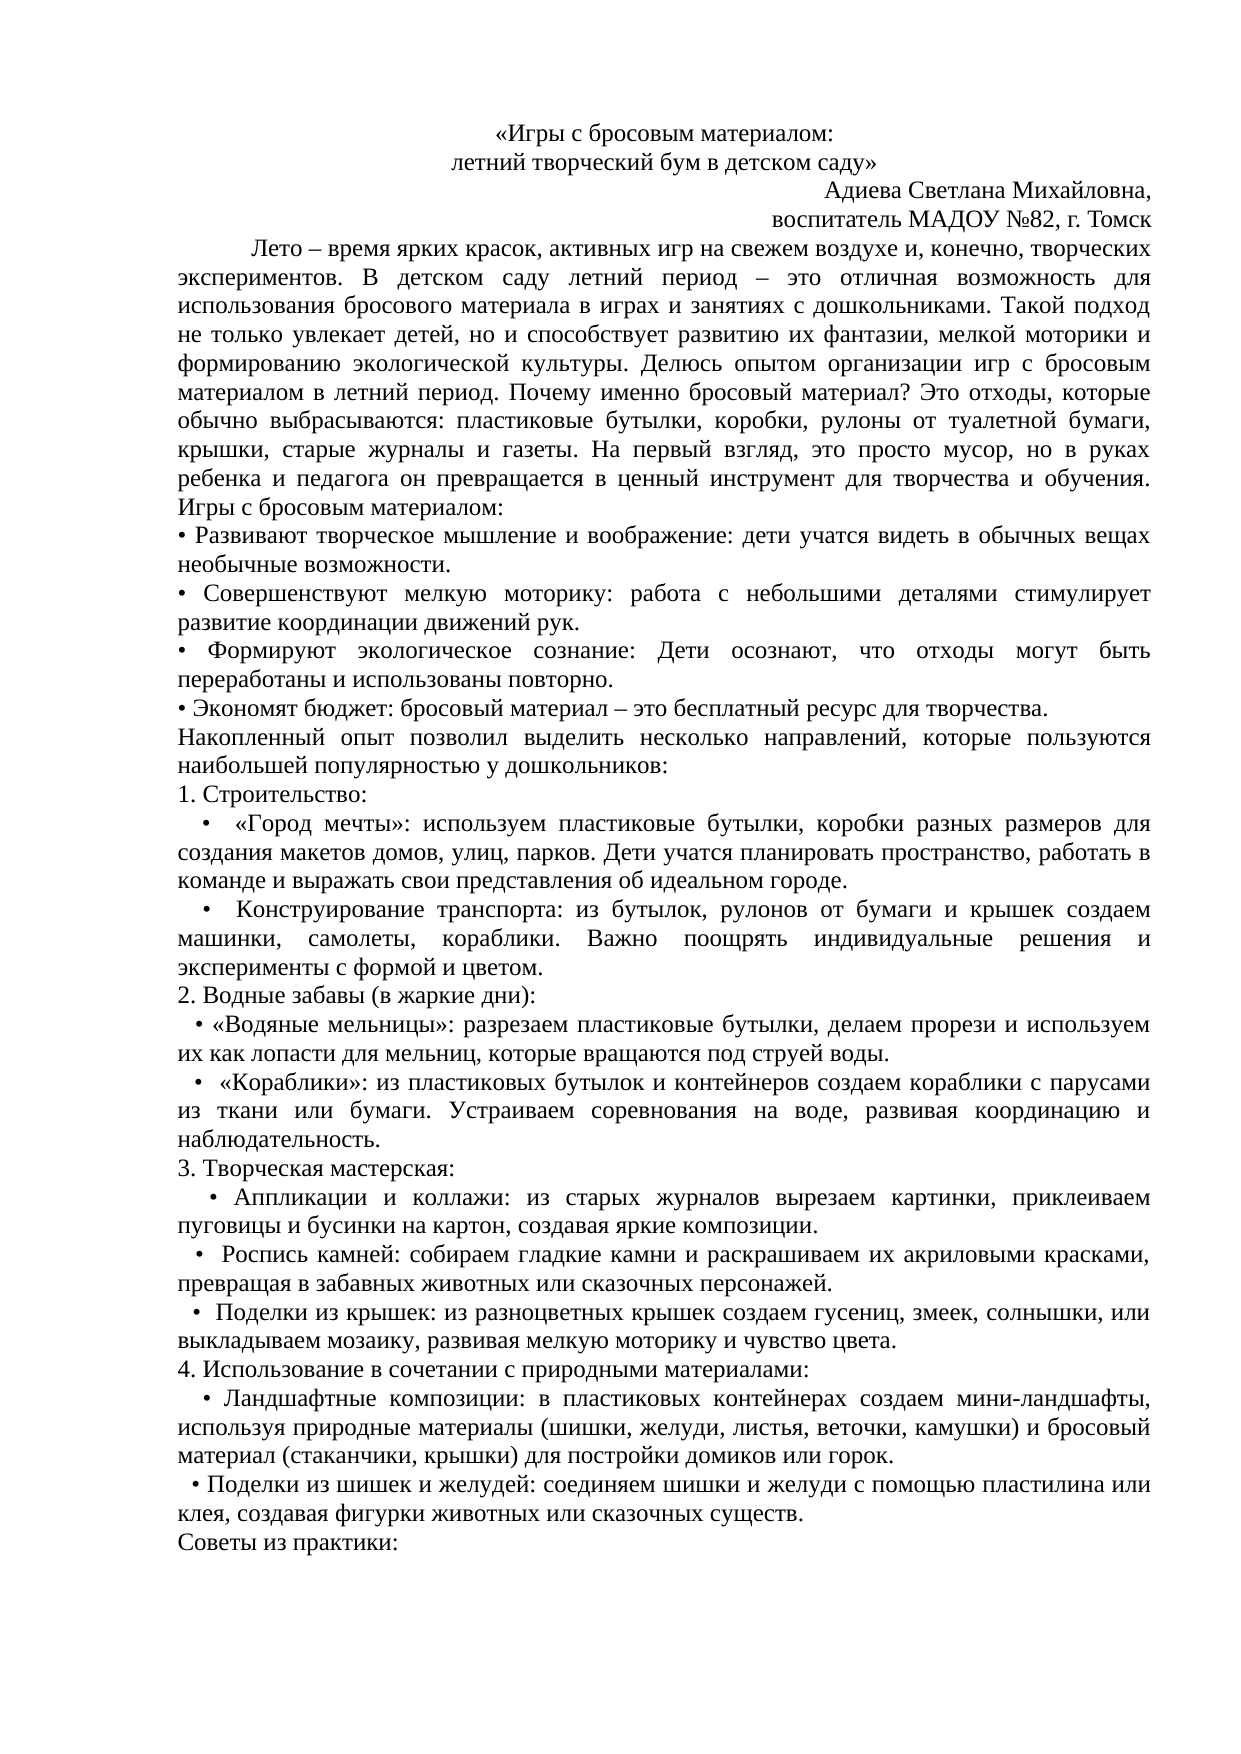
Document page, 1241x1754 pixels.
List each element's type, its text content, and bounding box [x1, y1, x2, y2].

text воспитатель МАДОУ №82, г. Томск [177, 204, 1152, 233]
text • Совершенствуют мелкую моторику: работа с небольшими деталями стимулирует развитие координации движений рук. [177, 578, 1152, 636]
text 1. Строительство: [177, 779, 1152, 808]
text • Поделки из шишек и желудей: соединяем шишки и желуди с помощью пластилина или клея, создавая фигурки животных или сказочных существ. [177, 1469, 1152, 1527]
text Адиева Светлана Михайловна, [177, 176, 1152, 204]
text • «Город мечты»: используем пластиковые бутылки, коробки разных размеров для создания макетов домов, улиц, парков. Дети учатся планировать пространство, работать в команде и выражать свои представления об идеальном городе. [177, 808, 1152, 894]
text Советы из практики: [177, 1527, 1152, 1556]
text 4. Использование в сочетании с природными материалами: [177, 1354, 1152, 1383]
text • Развивают творческое мышление и воображение: дети учатся видеть в обычных вещах необычные возможности. [177, 521, 1152, 578]
text • Роспись камней: собираем гладкие камни и раскрашиваем их акриловыми красками, превращая в забавных животных или сказочных персонажей. [177, 1239, 1152, 1297]
text • Аппликации и коллажи: из старых журналов вырезаем картинки, приклеиваем пуговицы и бусинки на картон, создавая яркие композиции. [177, 1182, 1152, 1239]
text • Поделки из крышек: из разноцветных крышек создаем гусениц, змеек, солнышки, или выкладываем мозаику, развивая мелкую моторику и чувство цвета. [177, 1297, 1152, 1354]
text • Формируют экологическое сознание: Дети осознают, что отходы могут быть переработаны и использованы повторно. [177, 636, 1152, 693]
text «Игры с бросовым материалом: [177, 118, 1152, 147]
text летний творческий бум в детском саду» [177, 147, 1152, 176]
text Лето – время ярких красок, активных игр на свежем воздухе и, конечно, творческих экспериментов. В детском саду летний период – это отличная возможность для использования бросового материала в играх и занятиях с дошкольниками. Такой подход не только увлекает детей, но и способствует развитию их фантазии, мелкой моторики и формированию экологической культуры. Делюсь опытом организации игр с бросовым материалом в летний период. Почему именно бросовый материал? Это отходы, которые обычно выбрасываются: пластиковые бутылки, коробки, рулоны от туалетной бумаги, крышки, старые журналы и газеты. На первый взгляд, это просто мусор, но в руках ребенка и педагога он превращается в ценный инструмент для творчества и обучения. Игры с бросовым материалом: [177, 233, 1152, 521]
text Накопленный опыт позволил выделить несколько направлений, которые пользуются наибольшей популярностью у дошкольников: [177, 722, 1152, 779]
text 2. Водные забавы (в жаркие дни): [177, 981, 1152, 1009]
text • Ландшафтные композиции: в пластиковых контейнерах создаем мини-ландшафты, используя природные материалы (шишки, желуди, листья, веточки, камушки) и бросовый материал (стаканчики, крышки) для постройки домиков или горок. [177, 1383, 1152, 1469]
text • «Водяные мельницы»: разрезаем пластиковые бутылки, делаем прорези и используем их как лопасти для мельниц, которые вращаются под струей воды. [177, 1009, 1152, 1067]
text • «Кораблики»: из пластиковых бутылок и контейнеров создаем кораблики с парусами из ткани или бумаги. Устраиваем соревнования на воде, развивая координацию и наблюдательность. [177, 1067, 1152, 1153]
text • Экономят бюджет: бросовый материал – это бесплатный ресурс для творчества. [177, 693, 1152, 722]
text • Конструирование транспорта: из бутылок, рулонов от бумаги и крышек создаем машинки, самолеты, кораблики. Важно поощрять индивидуальные решения и эксперименты с формой и цветом. [177, 894, 1152, 981]
text 3. Творческая мастерская: [177, 1153, 1152, 1182]
